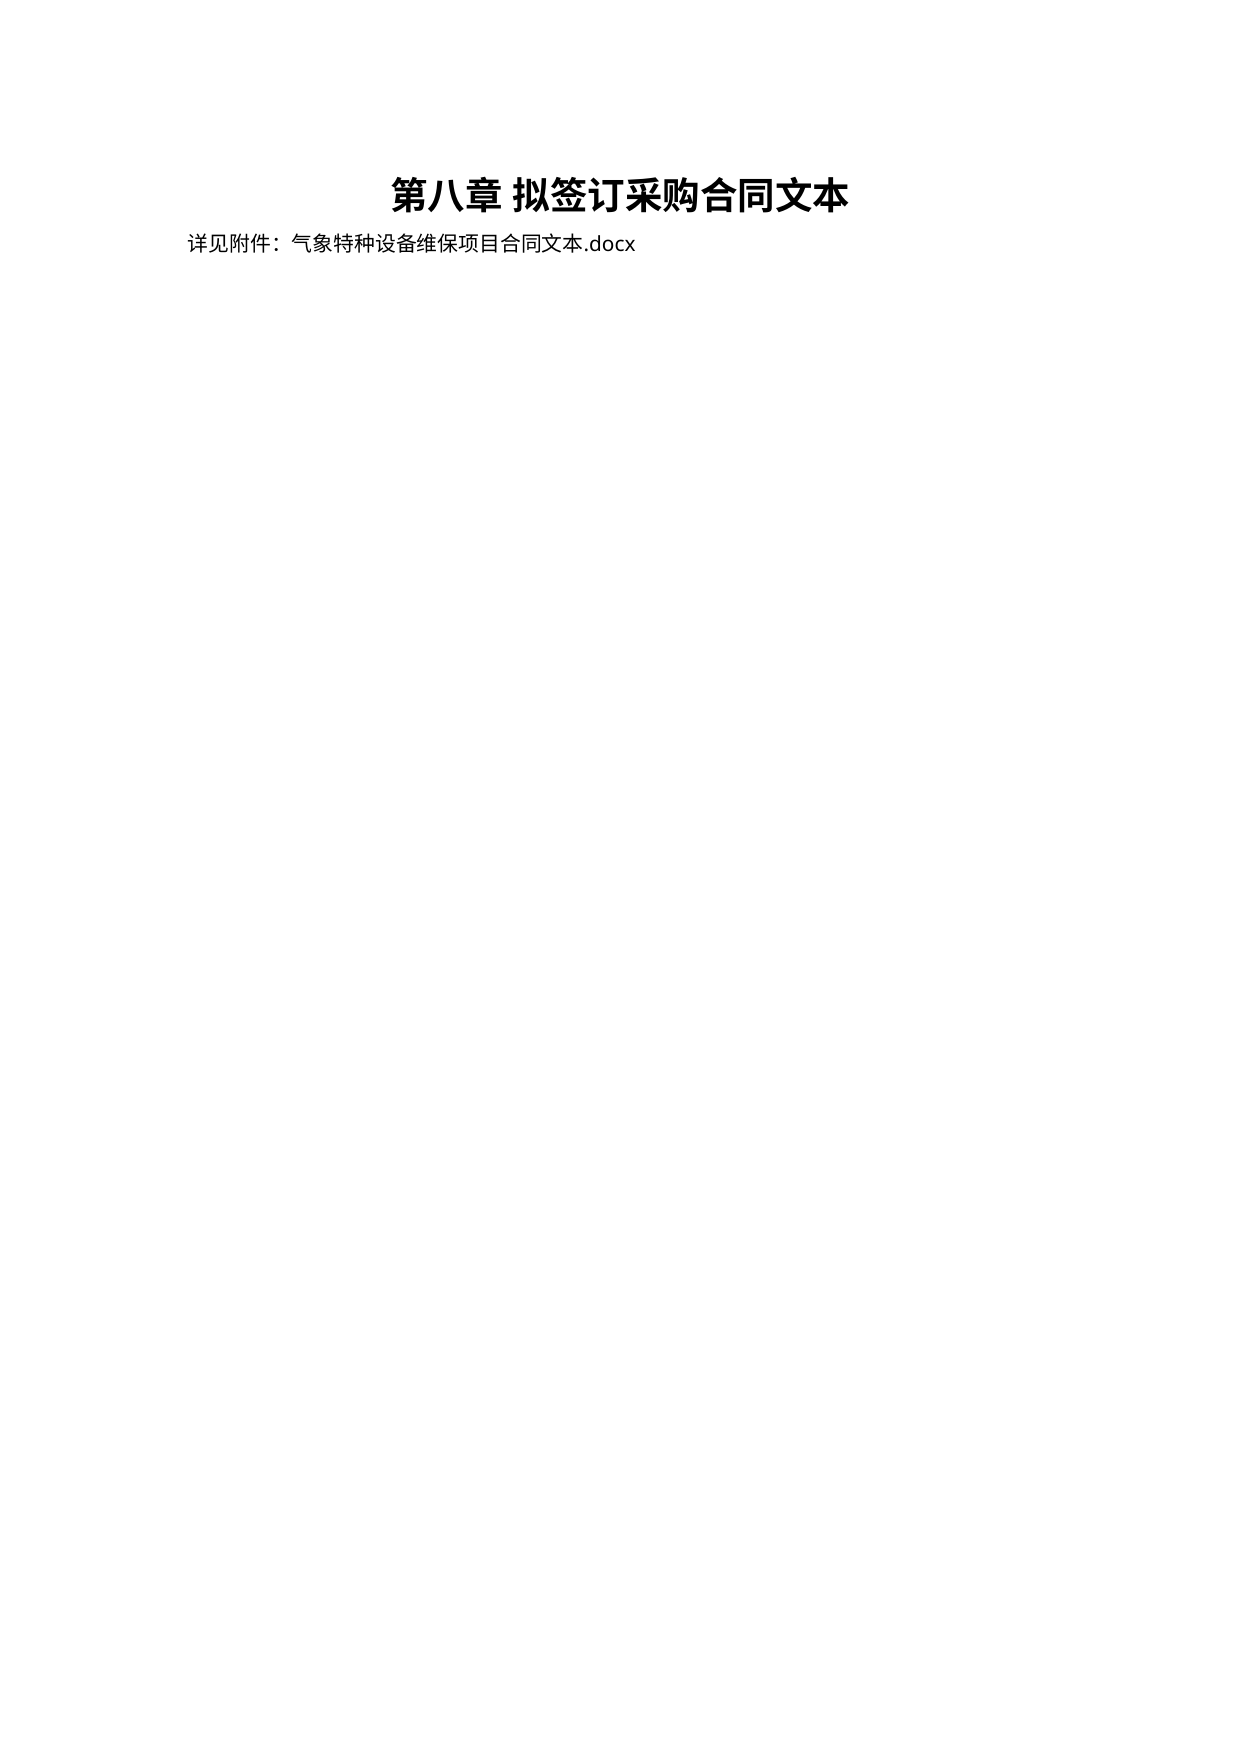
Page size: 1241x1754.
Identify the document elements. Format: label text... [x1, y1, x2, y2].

text 第八章 拟签订采购合同文本 [187, 162, 1053, 227]
text 详见附件：气象特种设备维保项目合同文本.docx [187, 227, 1053, 259]
